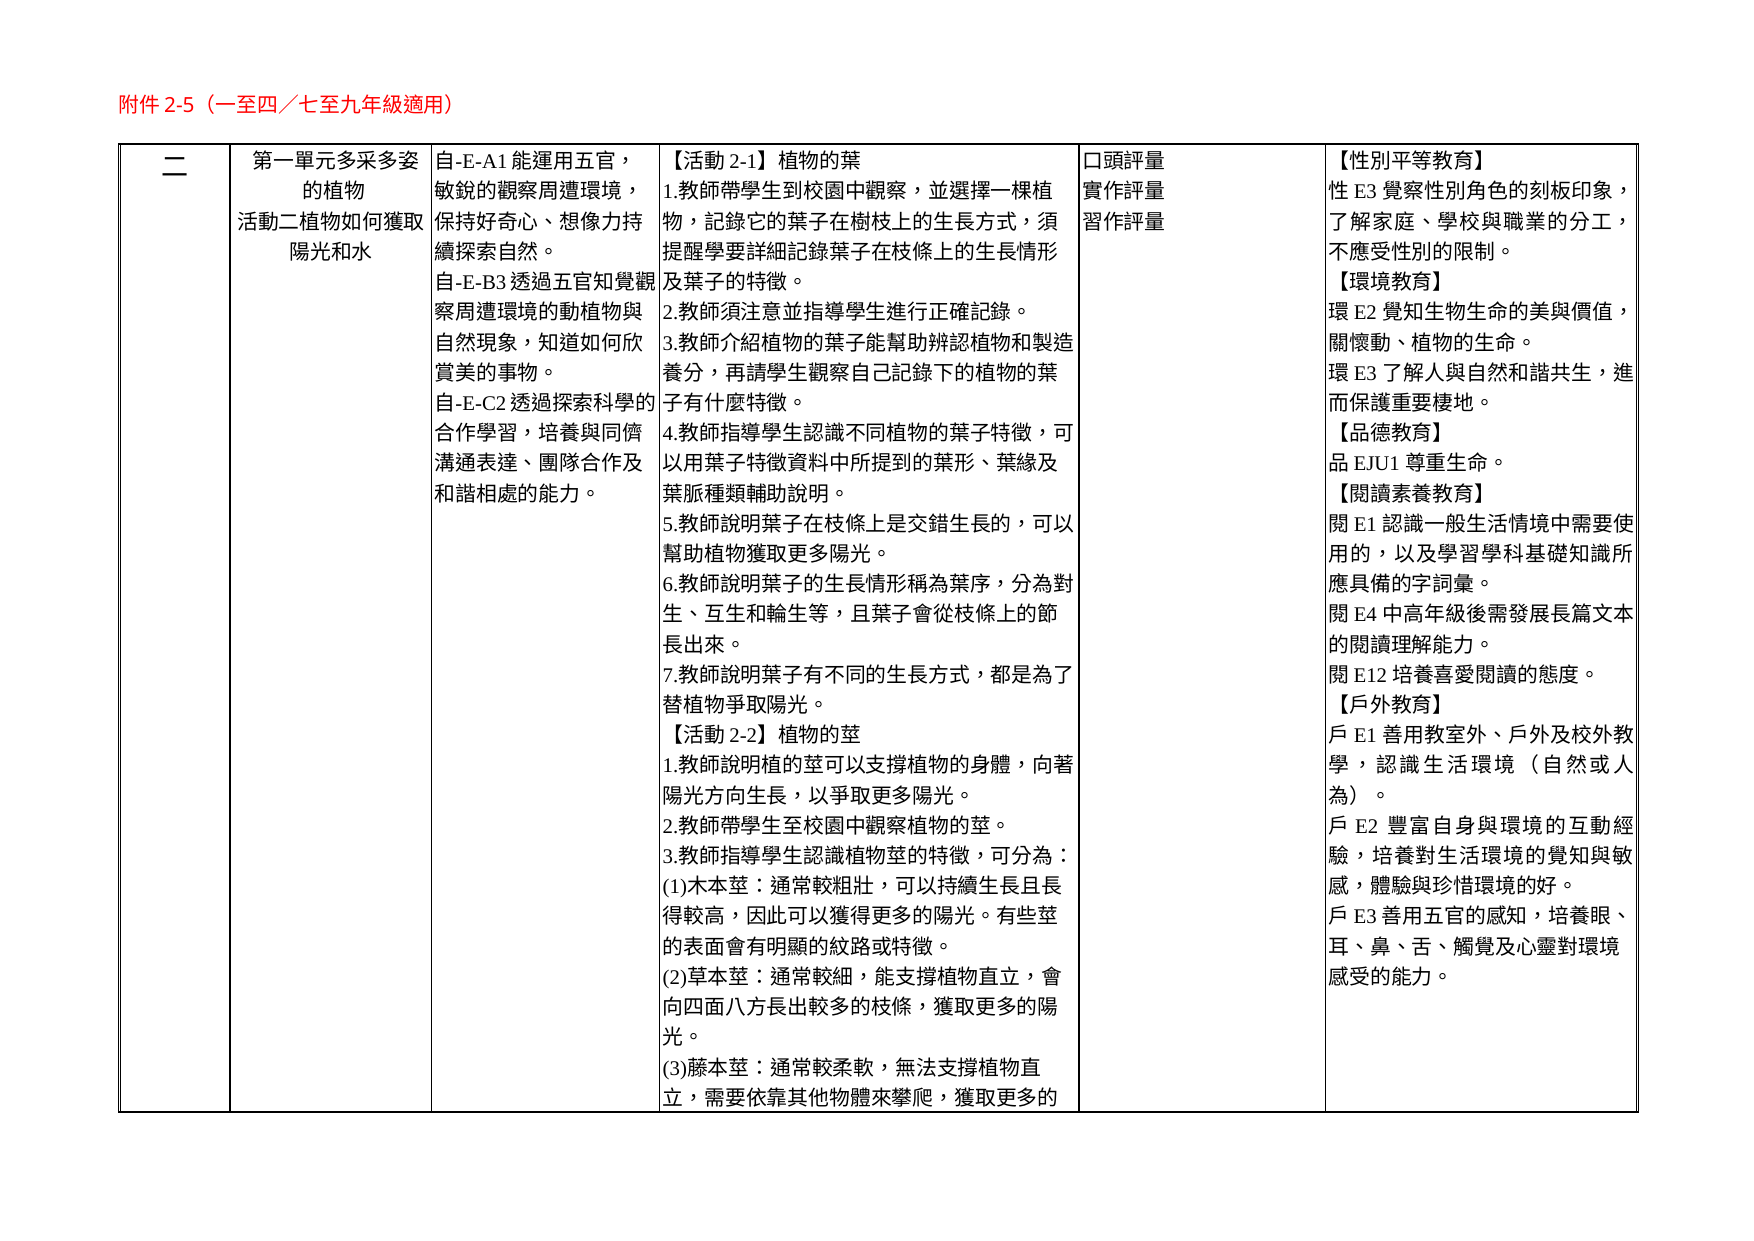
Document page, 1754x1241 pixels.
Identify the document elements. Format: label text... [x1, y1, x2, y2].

table_cell 二 [121, 145, 229, 1111]
table_cell 口頭評量 實作評量 習作評量 [1080, 145, 1325, 1111]
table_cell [432, 145, 659, 1111]
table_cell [231, 145, 431, 1111]
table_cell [660, 145, 1078, 1111]
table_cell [1326, 145, 1636, 1111]
